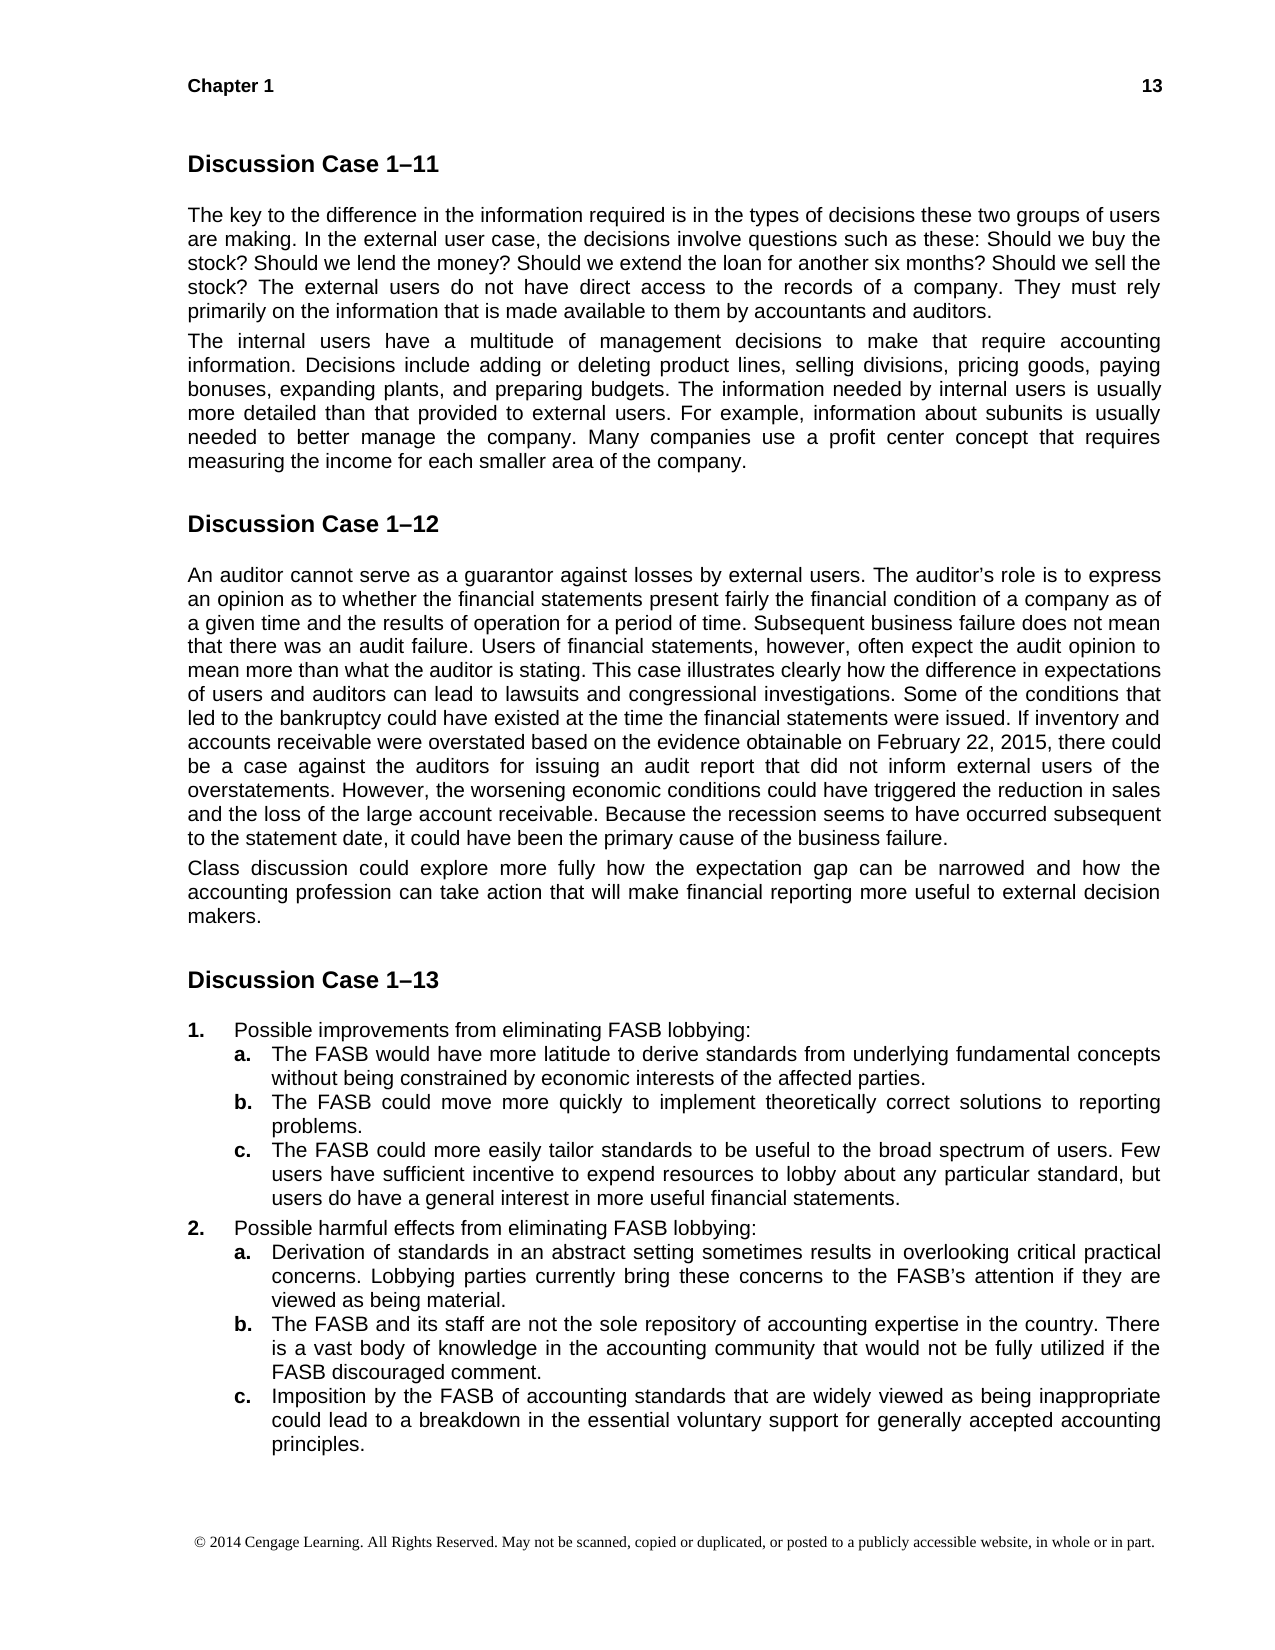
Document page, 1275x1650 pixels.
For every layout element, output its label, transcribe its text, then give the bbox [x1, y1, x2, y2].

text The key to the difference in the information required is in the types of decisions these two groups of users are making. In the external user case, the decisions involve questions such as these: Should we buy the stock? Should we lend the money? Should we extend the loan for another six months? Should we sell the stock? The external users do not have direct access to the records of a company. They must rely primarily on the information that is made available to them by accountants and auditors. [187, 203, 1162, 322]
text 2. Possible harmful effects from eliminating FASB lobbying: [187, 1216, 1162, 1240]
text c. Imposition by the FASB of accounting standards that are widely viewed as being inappropriate could lead to a breakdown in the essential voluntary support for generally accepted accounting principles. [187, 1384, 1162, 1456]
text b. The FASB and its staff are not the sole repository of accounting expertise in the country. There is a vast body of knowledge in the accounting community that would not be fully utilized if the FASB discouraged comment. [187, 1312, 1162, 1384]
text Discussion Case 1–11 [187, 150, 1162, 178]
text a. The FASB would have more latitude to derive standards from underlying fundamental concepts without being constrained by economic interests of the affected parties. [187, 1042, 1162, 1090]
text 1. Possible improvements from eliminating FASB lobbying: [187, 1018, 1162, 1042]
text Discussion Case 1–13 [187, 966, 1162, 993]
text An auditor cannot serve as a guarantor against losses by external users. The auditor’s role is to express an opinion as to whether the financial statements present fairly the financial condition of a company as of a given time and the results of operation for a period of time. Subsequent business failure does not mean that there was an audit failure. Users of financial statements, however, often expect the audit opinion to mean more than what the auditor is stating. This case illustrates clearly how the difference in expectations of users and auditors can lead to lawsuits and congressional investigations. Some of the conditions that led to the bankruptcy could have existed at the time the financial statements were issued. If inventory and accounts receivable were overstated based on the evidence obtainable on February 22, 2015, there could be a case against the auditors for issuing an audit report that did not inform external users of the overstatements. However, the worsening economic conditions could have triggered the reduction in sales and the loss of the large account receivable. Because the recession seems to have occurred subsequent to the statement date, it could have been the primary cause of the business failure. [187, 562, 1162, 850]
text c. The FASB could more easily tailor standards to be useful to the broad spectrum of users. Few users have sufficient incentive to expend resources to lobby about any particular standard, but users do have a general interest in more useful financial statements. [187, 1138, 1162, 1210]
text a. Derivation of standards in an abstract setting sometimes results in overlooking critical practical concerns. Lobbying parties currently bring these concerns to the FASB’s attention if they are viewed as being material. [187, 1240, 1162, 1312]
text Discussion Case 1–12 [187, 510, 1162, 537]
text b. The FASB could move more quickly to implement theoretically correct solutions to reporting problems. [187, 1090, 1162, 1138]
text Class discussion could explore more fully how the expectation gap can be narrowed and how the accounting profession can take action that will make financial reporting more useful to external decision makers. [187, 856, 1162, 928]
text The internal users have a multitude of management decisions to make that require accounting information. Decisions include adding or deleting product lines, selling divisions, pricing goods, paying bonuses, expanding plants, and preparing budgets. The information needed by internal users is usually more detailed than that provided to external users. For example, information about subunits is usually needed to better manage the company. Many companies use a profit center concept that requires measuring the income for each smaller area of the company. [187, 329, 1162, 472]
